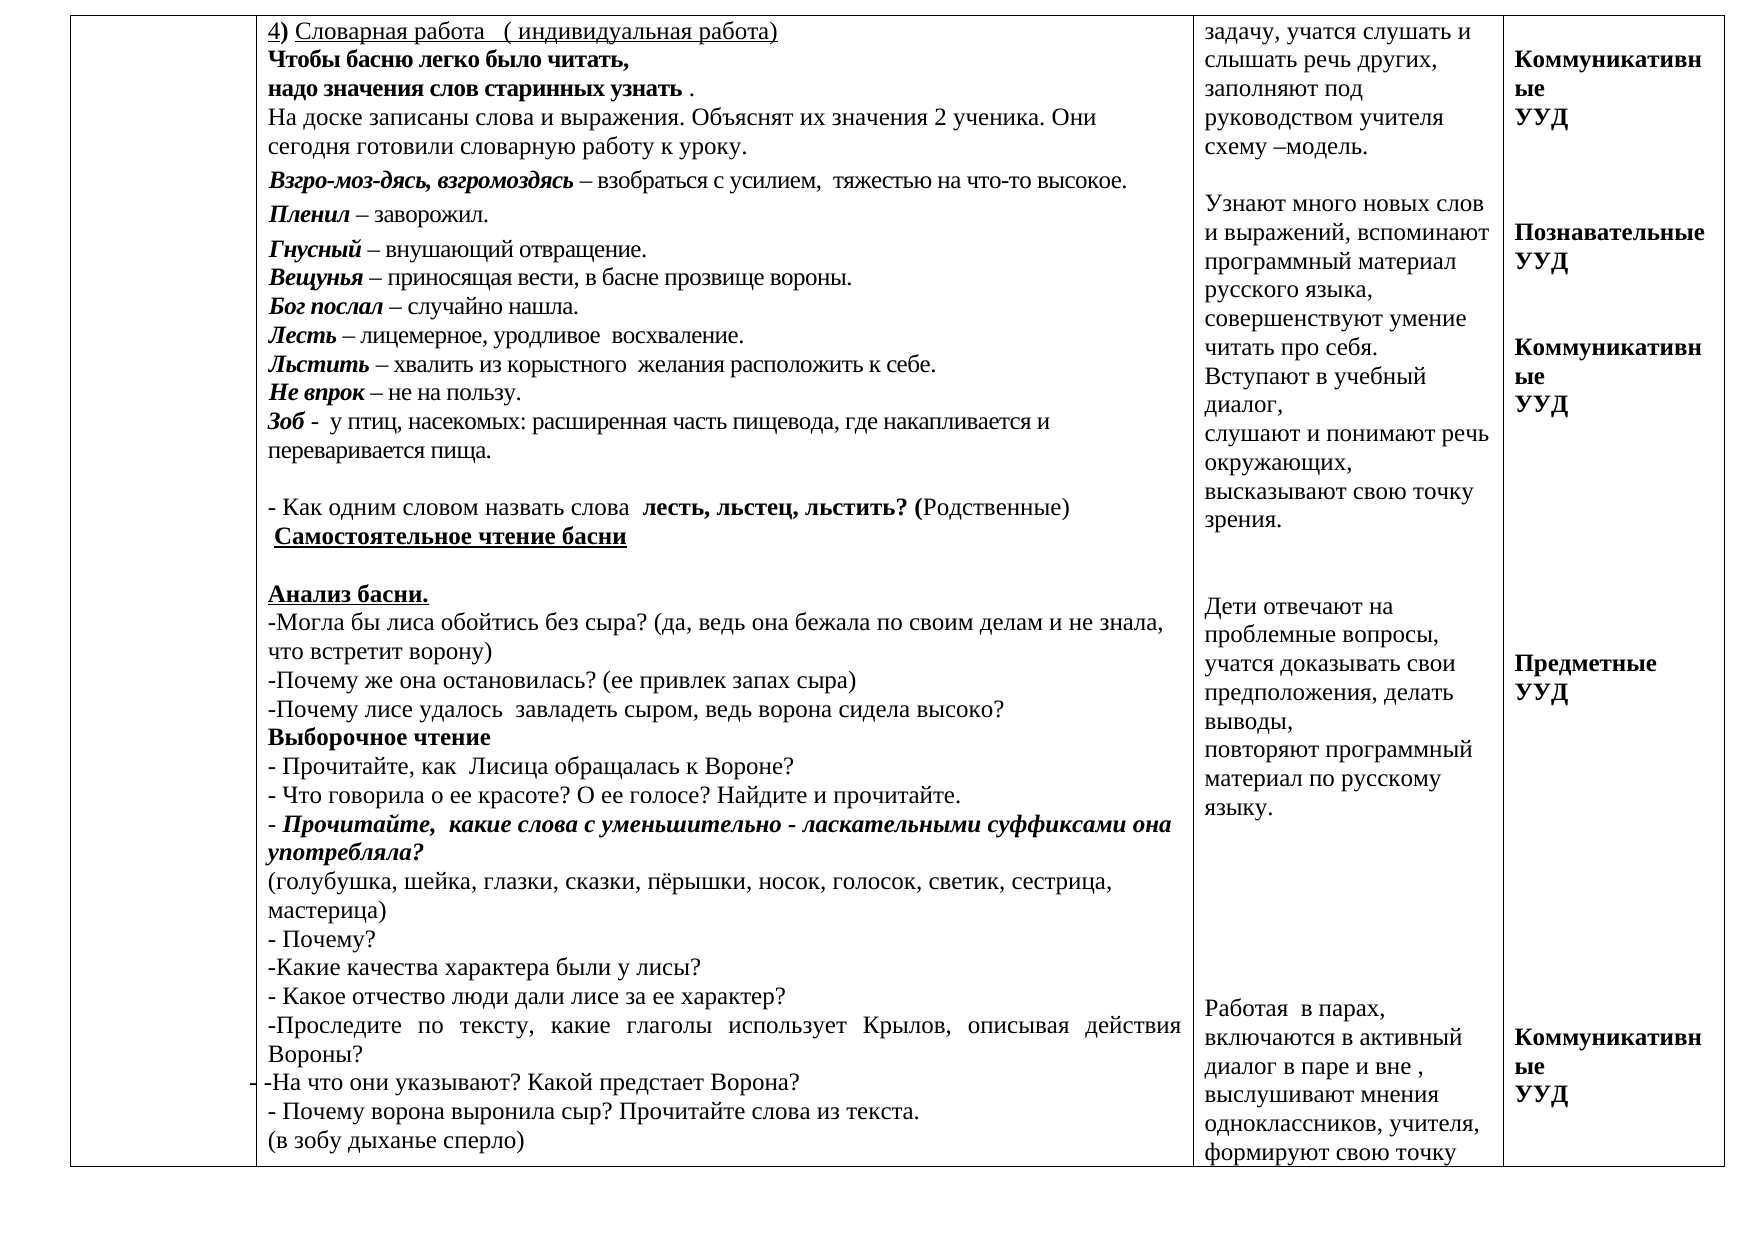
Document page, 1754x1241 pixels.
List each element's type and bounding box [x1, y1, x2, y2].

table_cell [71, 16, 256, 1166]
table_cell [257, 16, 1193, 1166]
table_cell [1194, 16, 1503, 1166]
table_cell [1504, 16, 1724, 1166]
